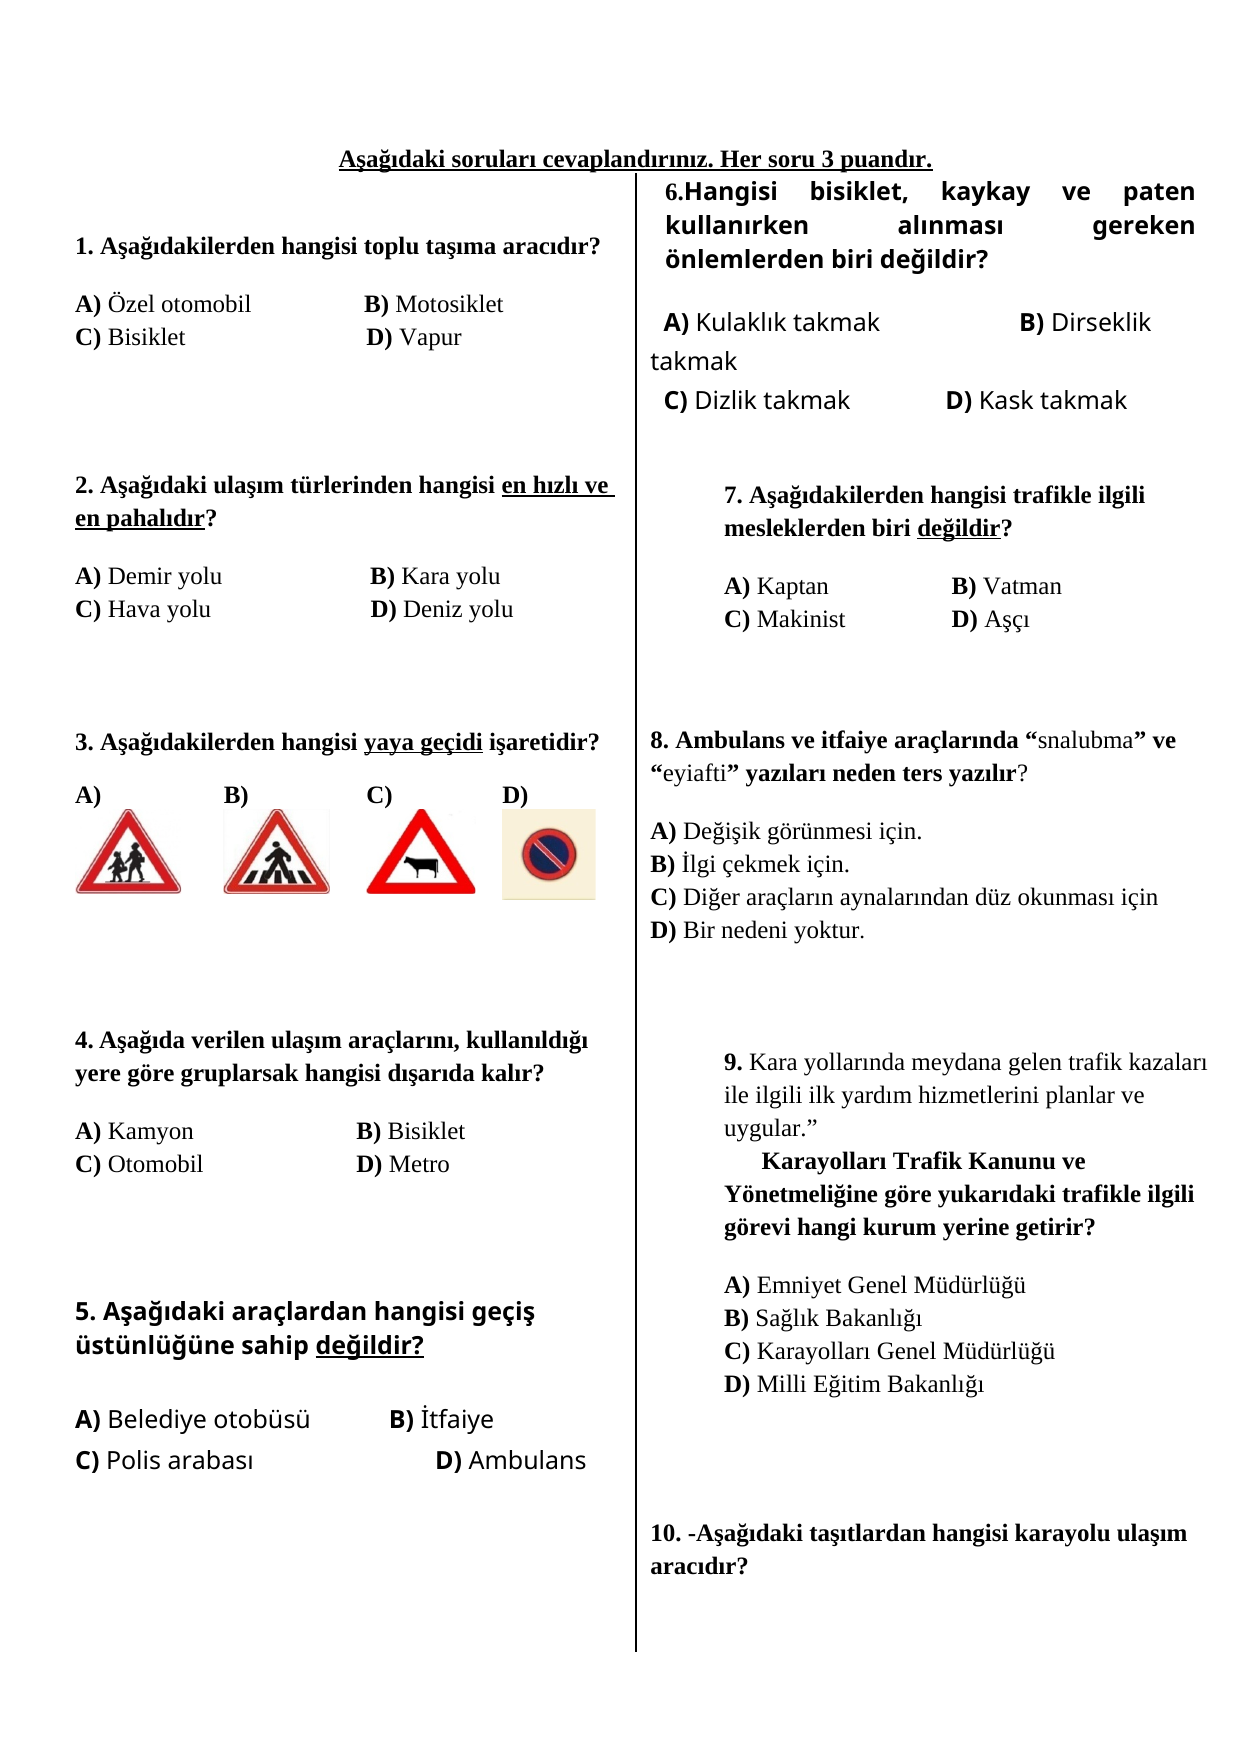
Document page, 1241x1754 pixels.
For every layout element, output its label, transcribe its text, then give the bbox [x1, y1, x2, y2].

picture [223, 809, 330, 894]
text A) Kulaklık takmak B) Dirseklik takmak C) Dizlik takmak D) Kask takmak [650, 304, 1196, 417]
text 4. Aşağıda verilen ulaşım araçlarını, kullanıldığı yere göre gruplarsak hangisi dışarıda kalır? [75, 1025, 621, 1087]
text A) Kaptan B) Vatman [724, 571, 1215, 599]
text 7. Aşağıdakilerden hangisi trafikle ilgili mesleklerden biri değildir? [724, 480, 1215, 542]
text A) Demir yolu B) Kara yolu [75, 561, 621, 590]
text 3. Aşağıdakilerden hangisi yaya geçidi işaretidir? [75, 727, 621, 755]
text A) Kamyon B) Bisiklet [75, 1116, 621, 1145]
table_cell [491, 809, 635, 928]
text 8. Ambulans ve itfaiye araçlarında “snalubma” ve [650, 725, 1196, 753]
text C) Otomobil D) Metro [75, 1149, 621, 1178]
text “eyiafti” yazıları neden ters yazılır? [650, 758, 1196, 787]
table_header C) [355, 780, 491, 809]
table_cell [212, 809, 355, 928]
picture [502, 809, 596, 900]
text 1. Aşağıdakilerden hangisi toplu taşıma aracıdır? [75, 231, 621, 259]
text D) Bir nedeni yoktur. [650, 915, 1196, 944]
text D) Milli Eğitim Bakanlığı [724, 1369, 1215, 1398]
text B) İlgi çekmek için. [650, 849, 1196, 878]
table_cell [64, 809, 212, 928]
picture [75, 809, 182, 894]
text 2. Aşağıdaki ulaşım türlerinden hangisi en hızlı ve en pahalıdır? [75, 470, 621, 532]
text 9. Kara yollarında meydana gelen trafik kazaları ile ilgili ilk yardım hizmetlerini planlar ve uygular.” [724, 1047, 1215, 1142]
text C) Diğer araçların aynalarından düz okunması için [650, 882, 1196, 911]
text 5. Aşağıdaki araçlardan hangisi geçiş üstünlüğüne sahip değildir? [75, 1293, 621, 1362]
text Karayolları Trafik Kanunu ve Yönetmeliğine göre yukarıdaki trafikle ilgili görevi hangi kurum yerine getirir? [724, 1146, 1215, 1241]
text C) Makinist D) Aşçı [724, 604, 1215, 633]
text C) Karayolları Genel Müdürlüğü [724, 1336, 1215, 1365]
text Aşağıdaki soruları cevaplandırınız. Her soru 3 puandır. [75, 144, 1196, 173]
text A) Belediye otobüsü B) İtfaiye [75, 1402, 621, 1436]
table_header A) [64, 780, 212, 809]
text A) Emniyet Genel Müdürlüğü [724, 1270, 1215, 1299]
table_cell [355, 809, 491, 928]
text B) Sağlık Bakanlığı [724, 1303, 1215, 1332]
table_header D) [491, 780, 635, 809]
text A) Özel otomobil B) Motosiklet [75, 289, 621, 318]
text C) Bisiklet D) Vapur [75, 322, 621, 351]
table_header B) [212, 780, 355, 809]
text 10. -Aşağıdaki taşıtlardan hangisi karayolu ulaşım aracıdır? [650, 1518, 1196, 1579]
text A) Değişik görünmesi için. [650, 816, 1196, 844]
picture [366, 809, 476, 894]
text C) Hava yolu D) Deniz yolu [75, 594, 621, 623]
text 6.Hangisi bisiklet, kaykay ve paten kullanırken alınması gereken önlemlerden biri değildir? [665, 173, 1196, 276]
text C) Polis arabası D) Ambulans [75, 1442, 621, 1476]
